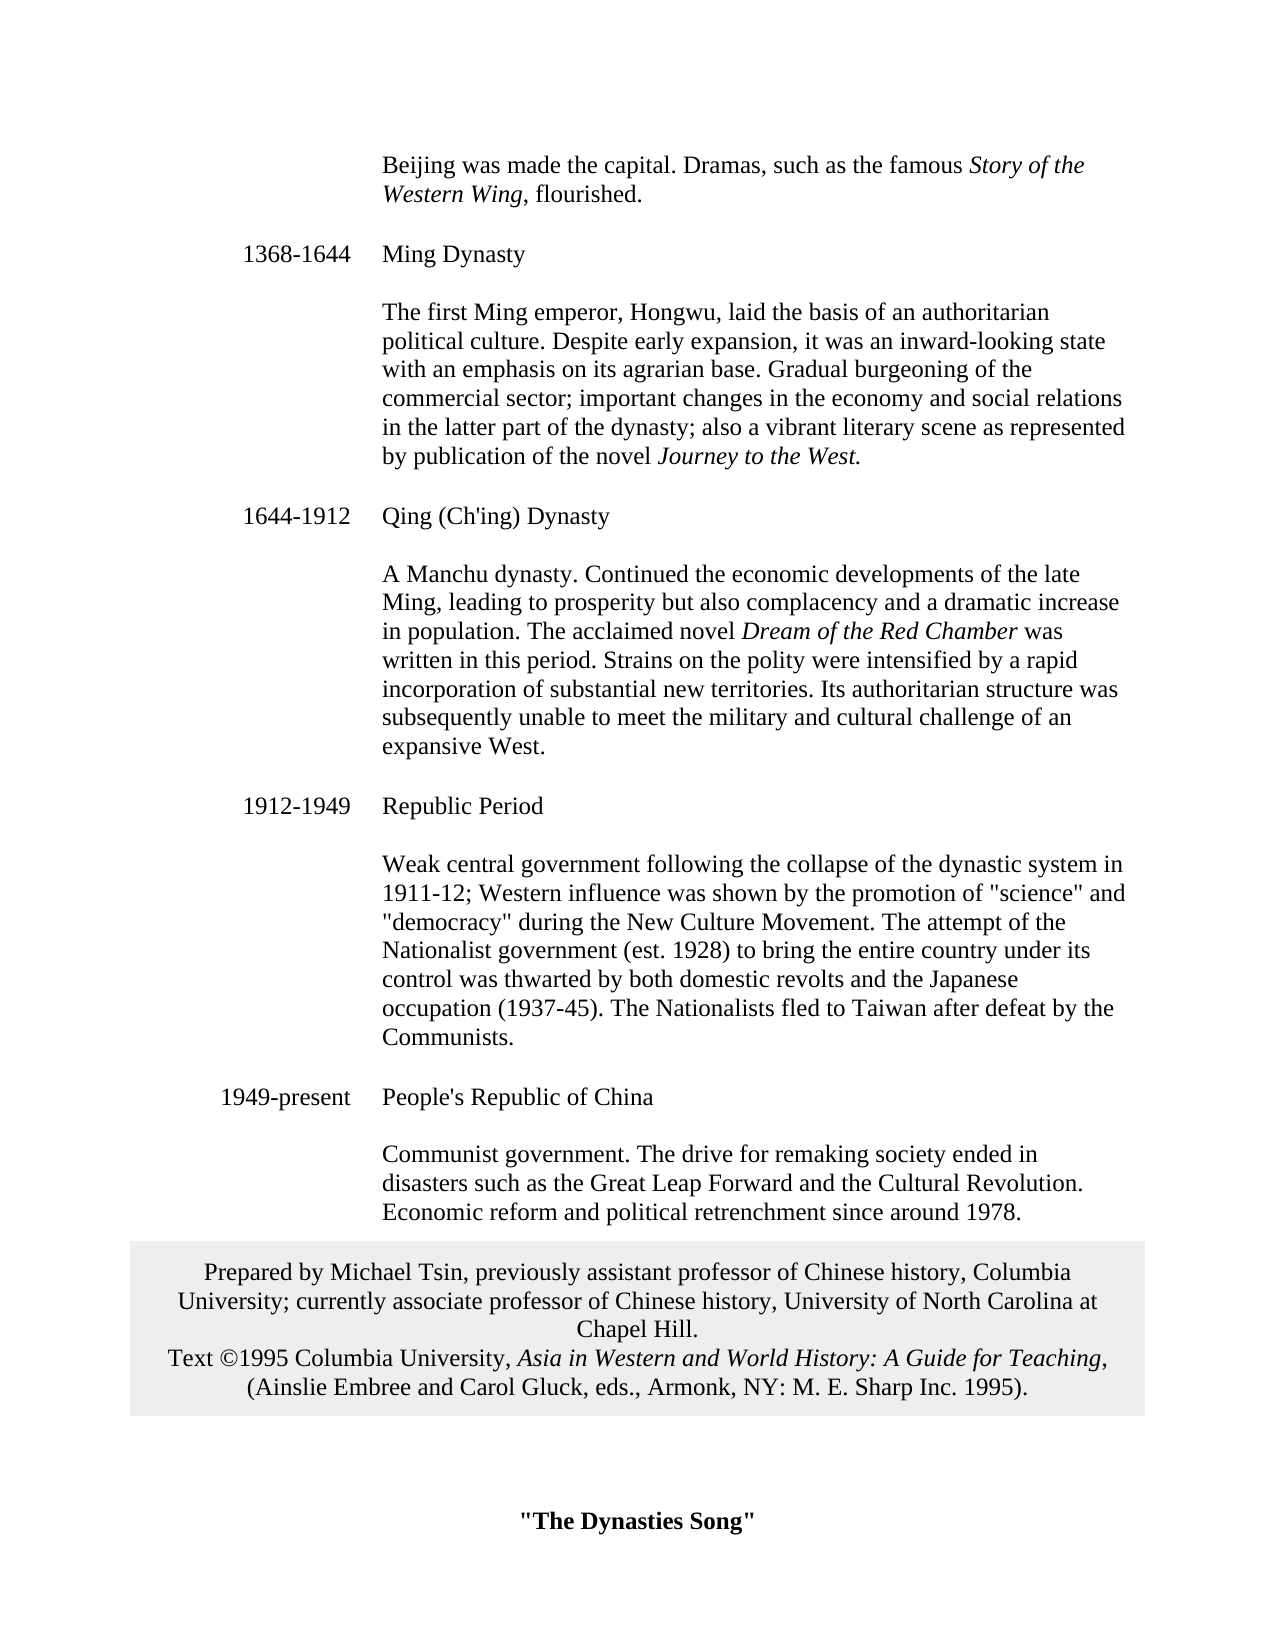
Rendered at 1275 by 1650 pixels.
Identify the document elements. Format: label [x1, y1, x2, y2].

table_cell [13, 1432, 1262, 1550]
table_header [13, 90, 1262, 1432]
